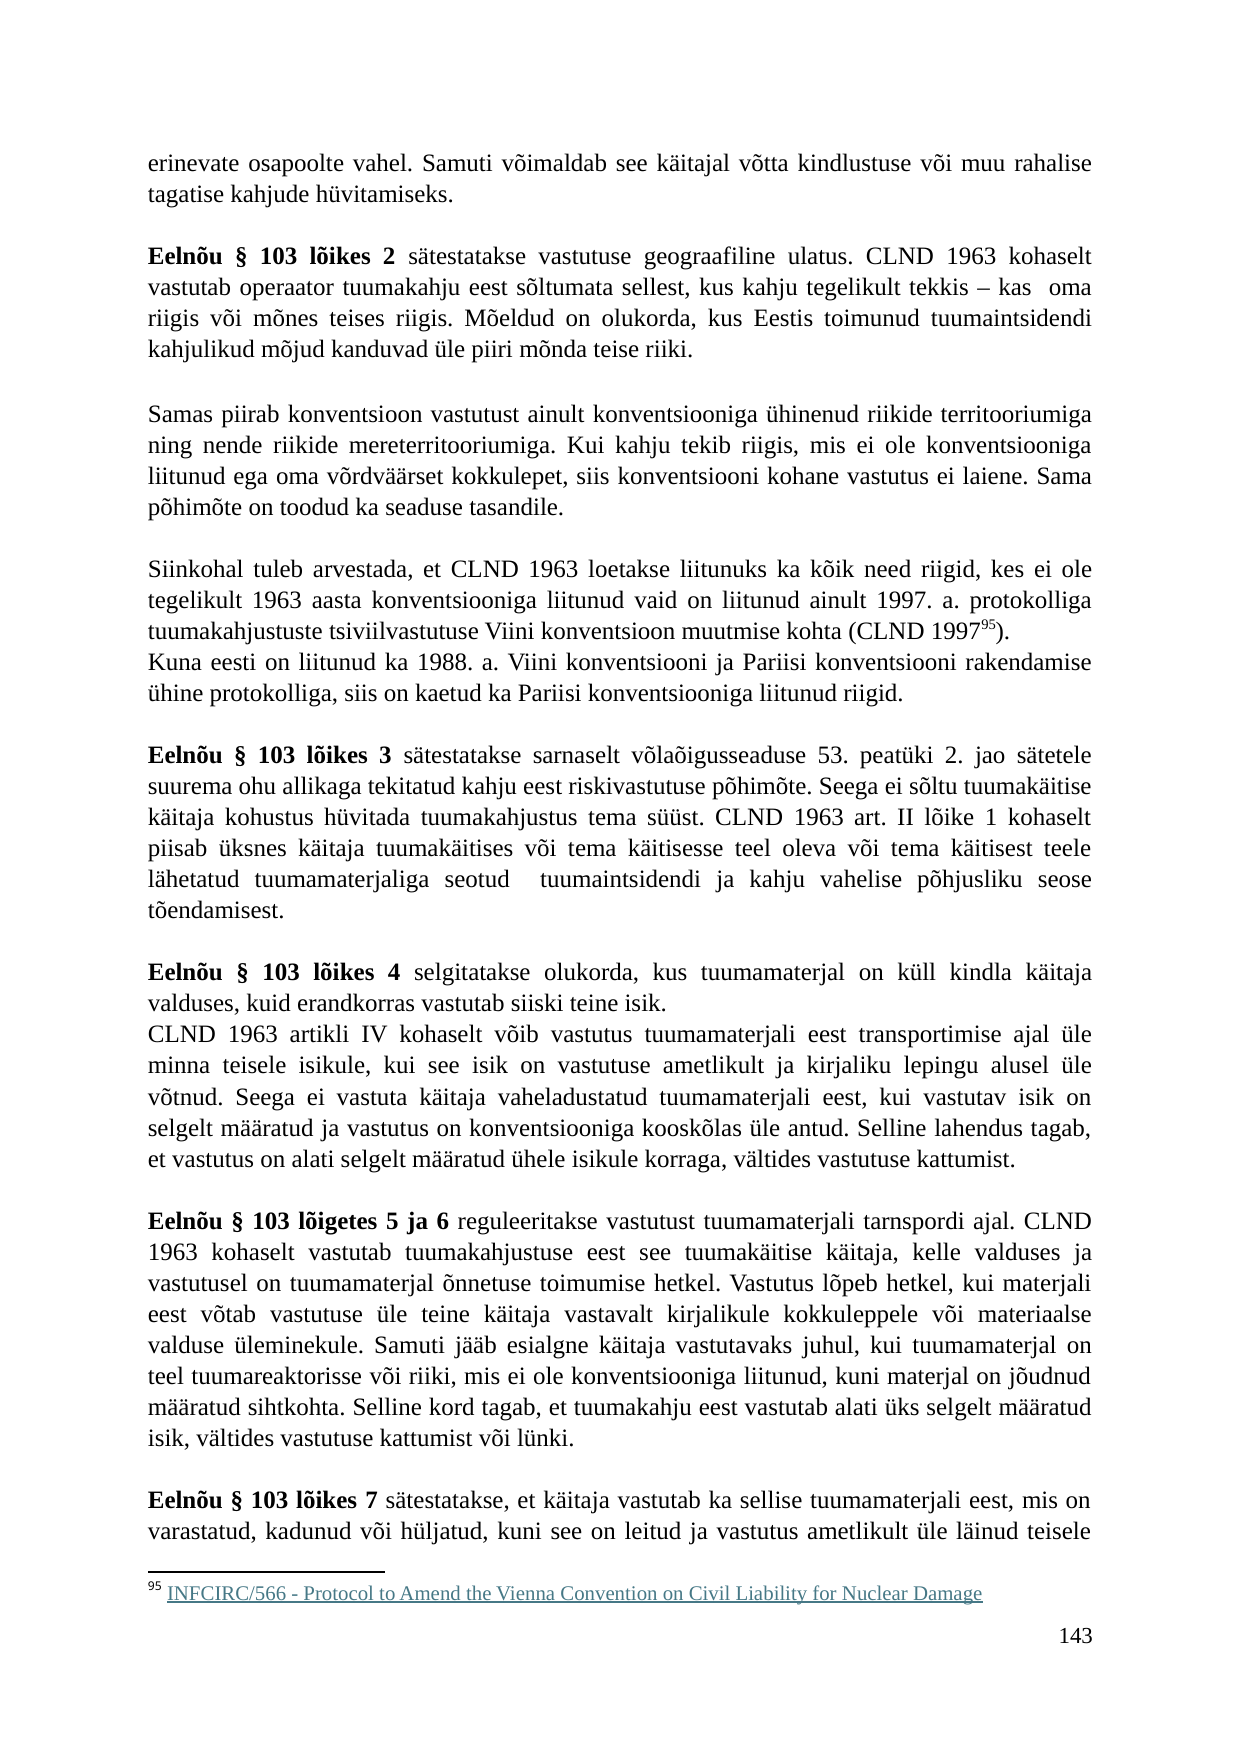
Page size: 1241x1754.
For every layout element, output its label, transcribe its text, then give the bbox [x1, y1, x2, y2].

text Eelnõu § 103 lõigetes 5 ja 6 reguleeritakse vastutust tuumamaterjali tarnspordi ajal. CLND 1963 kohaselt vastutab tuumakahjustuse eest see tuumakäitise käitaja, kelle valduses ja vastutusel on tuumamaterjal õnnetuse toimumise hetkel. Vastutus lõpeb hetkel, kui materjali eest võtab vastutuse üle teine käitaja vastavalt kirjalikule kokkuleppele või materiaalse valduse üleminekule. Samuti jääb esialgne käitaja vastutavaks juhul, kui tuumamaterjal on teel tuumareaktorisse või riiki, mis ei ole konventsiooniga liitunud, kuni materjal on jõudnud määratud sihtkohta. Selline kord tagab, et tuumakahju eest vastutab alati üks selgelt määratud isik, vältides vastutuse kattumist või lünki. [148, 1206, 1093, 1452]
text Eelnõu § 103 lõikes 3 sätestatakse sarnaselt võlaõigusseaduse 53. peatüki 2. jao sätetele suurema ohu allikaga tekitatud kahju eest riskivastutuse põhimõte. Seega ei sõltu tuumakäitise käitaja kohustus hüvitada tuumakahjustus tema süüst. CLND 1963 art. II lõike 1 kohaselt piisab üksnes käitaja tuumakäitises või tema käitisesse teel oleva või tema käitisest teele lähetatud tuumamaterjaliga seotud tuumaintsidendi ja kahju vahelise põhjusliku seose tõendamisest. [148, 740, 1093, 924]
text Siinkohal tuleb arvestada, et CLND 1963 loetakse liitunuks ka kõik need riigid, kes ei ole tegelikult 1963 aasta konventsiooniga liitunud vaid on liitunud ainult 1997. a. protokolliga tuumakahjustuste tsiviilvastutuse Viini konventsioon muutmise kohta (CLND 1997). [148, 554, 1093, 645]
text Kuna eesti on liitunud ka 1988. a. Viini konventsiooni ja Pariisi konventsiooni rakendamise ühine protokolliga, siis on kaetud ka Pariisi konventsiooniga liitunud riigid. [148, 647, 1093, 707]
text CLND 1963 artikli IV kohaselt võib vastutus tuumamaterjali eest transportimise ajal üle minna teisele isikule, kui see isik on vastutuse ametlikult ja kirjaliku lepingu alusel üle võtnud. Seega ei vastuta käitaja vaheladustatud tuumamaterjali eest, kui vastutav isik on selgelt määratud ja vastutus on konventsiooniga kooskõlas üle antud. Selline lahendus tagab, et vastutus on alati selgelt määratud ühele isikule korraga, vältides vastutuse kattumist. [148, 1019, 1093, 1172]
text Eelnõu § 103 lõikes 2 sätestatakse vastutuse geograafiline ulatus. CLND 1963 kohaselt vastutab operaator tuumakahju eest sõltumata sellest, kus kahju tegelikult tekkis – kas oma riigis või mõnes teises riigis. Mõeldud on olukorda, kus Eestis toimunud tuumaintsidendi kahjulikud mõjud kanduvad üle piiri mõnda teise riiki. [148, 241, 1093, 363]
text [148, 148, 1093, 207]
text Samas piirab konventsioon vastutust ainult konventsiooniga ühinenud riikide territooriumiga ning nende riikide mereterritooriumiga. Kui kahju tekib riigis, mis ei ole konventsiooniga liitunud ega oma võrdväärset kokkulepet, siis konventsiooni kohane vastutus ei laiene. Sama põhimõte on toodud ka seaduse tasandile. [148, 399, 1093, 521]
text Eelnõu § 103 lõikes 4 selgitatakse olukorda, kus tuumamaterjal on küll kindla käitaja valduses, kuid erandkorras vastutab siiski teine isik. [148, 957, 1093, 1017]
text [148, 1485, 1093, 1545]
